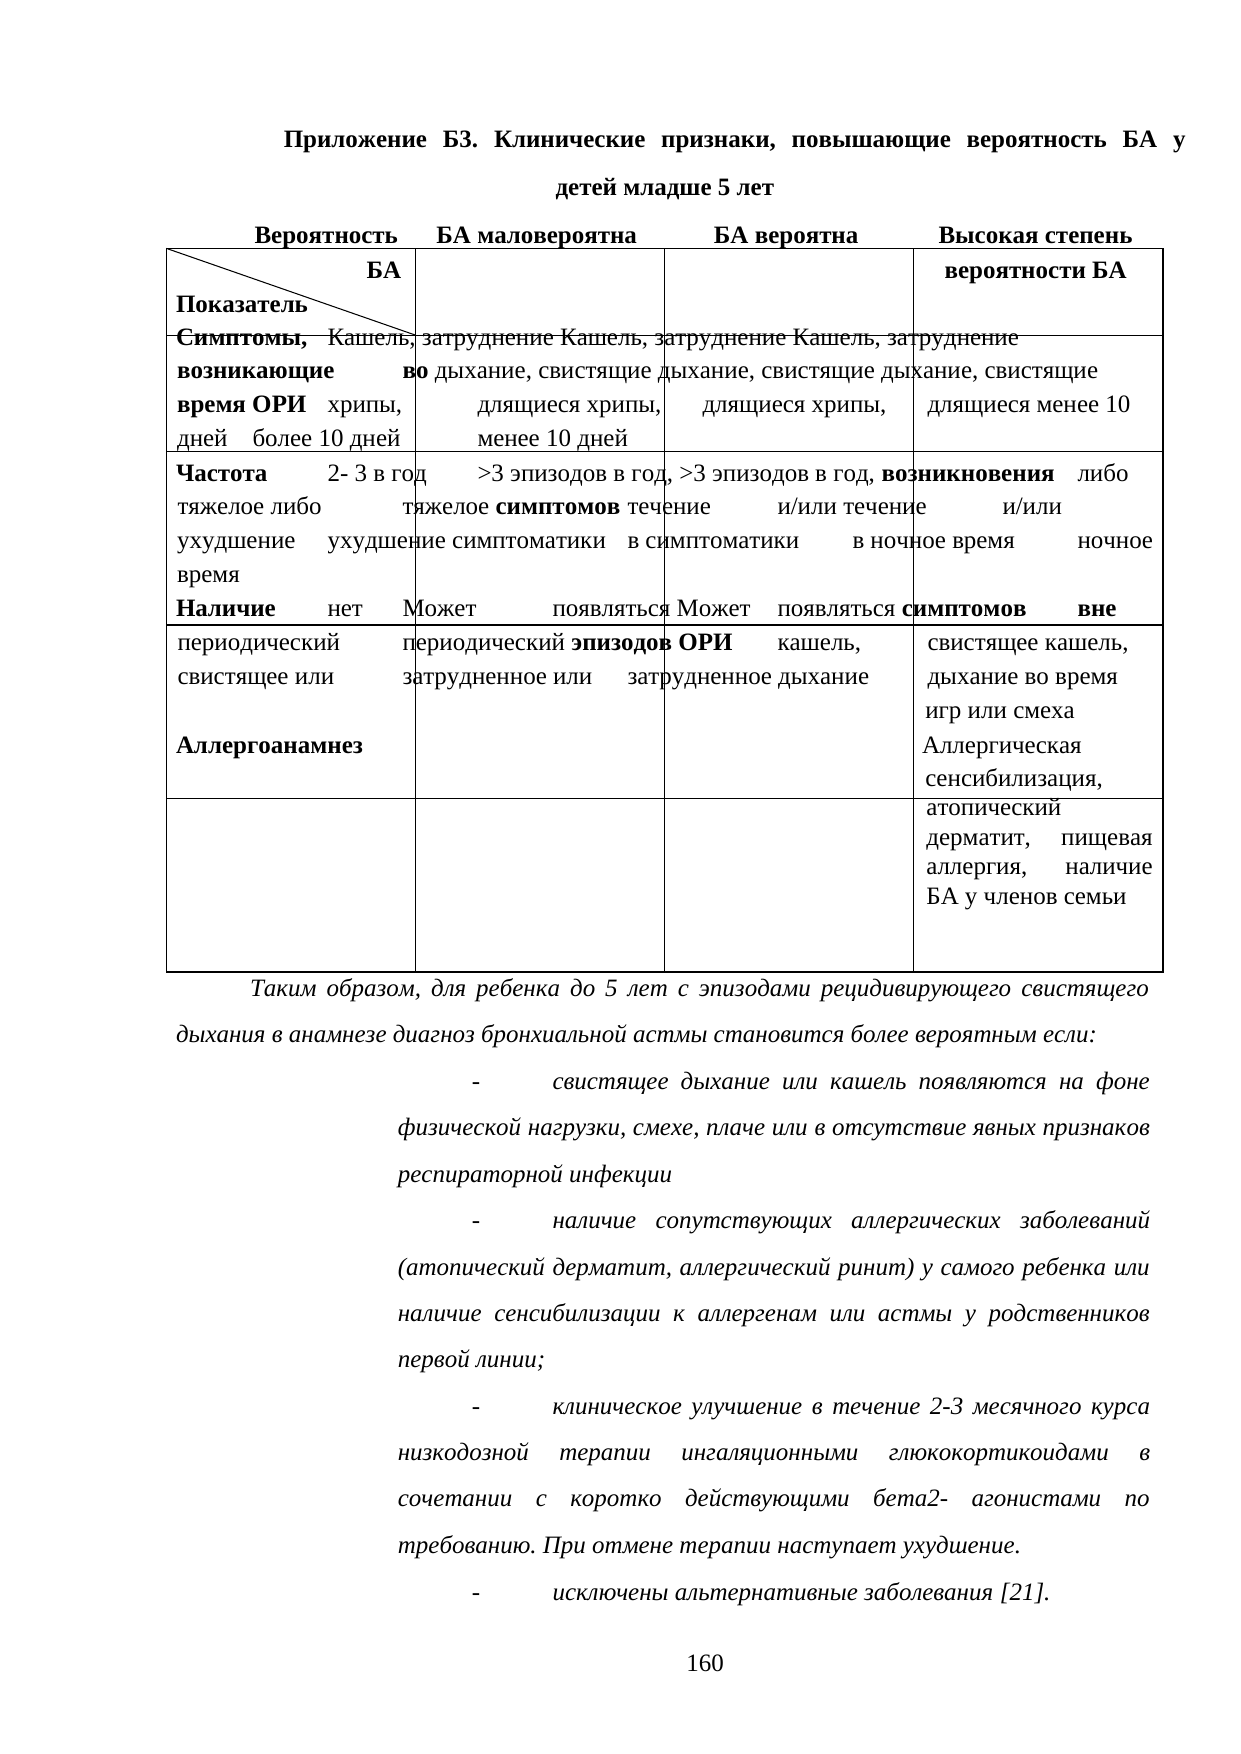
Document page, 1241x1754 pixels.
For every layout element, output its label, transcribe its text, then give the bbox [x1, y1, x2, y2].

text БА вероятности БА [177, 255, 1240, 283]
subtitle Приложение Б3. Клинические признаки, повышающие вероятность БА у детей младше 5 лет [283, 124, 1186, 201]
list свистящее дыхание или кашель появляются на фоне физической нагрузки, смехе, плаче или в отсутствие явных признаков респираторной инфекции [398, 1066, 1153, 1187]
list исключены альтернативные заболевания [21]. [398, 1577, 1153, 1605]
text Вероятность БА маловероятна БА вероятна Высокая степень [177, 220, 1240, 249]
list наличие сопутствующих аллергических заболеваний (атопический дерматит, аллергический ринит) у самого ребенка или наличие сенсибилизации к аллергенам или астмы у родственников первой линии; [398, 1206, 1153, 1373]
text Частота 2- 3 в год >3 эпизодов в год, >3 эпизодов в год, возникновения либо тяжелое либо тяжелое симптомов течение и/или течение и/или ухудшение ухудшение симптоматики в симптоматики в ночное время ночное время [176, 458, 1171, 588]
list клиническое улучшение в течение 2-3 месячного курса низкодозной терапии ингаляционными глюкокортикоидами в сочетании с коротко действующими бета2- агонистами по требованию. При отмене терапии наступает ухудшение. [398, 1391, 1153, 1558]
text Аллергоанамнез Аллергическая [176, 730, 1240, 759]
text Наличие нет Может появляться Может появляться симптомов вне периодический периодический эпизодов ОРИ кашель, свистящее кашель, свистящее или затрудненное или затрудненное дыхание дыхание во время [176, 593, 1171, 690]
text игр или смеха [177, 696, 1074, 724]
text сенсибилизация, атопический дерматит, пищевая аллергия, наличие БА у членов семьи [925, 763, 1153, 910]
text Показатель [176, 289, 1239, 318]
text Таким образом, для ребенка до 5 лет с эпизодами рецидивирующего свистящего дыхания в анамнезе диагноз бронхиальной астмы становится более вероятным если: [176, 973, 1153, 1048]
text Симптомы, Кашель, затруднение Кашель, затруднение Кашель, затруднение возникающие во дыхание, свистящие дыхание, свистящие дыхание, свистящие время ОРИ хрипы, длящиеся хрипы, длящиеся хрипы, длящиеся менее 10 дней более 10 дней менее 10 дней [176, 322, 1171, 452]
